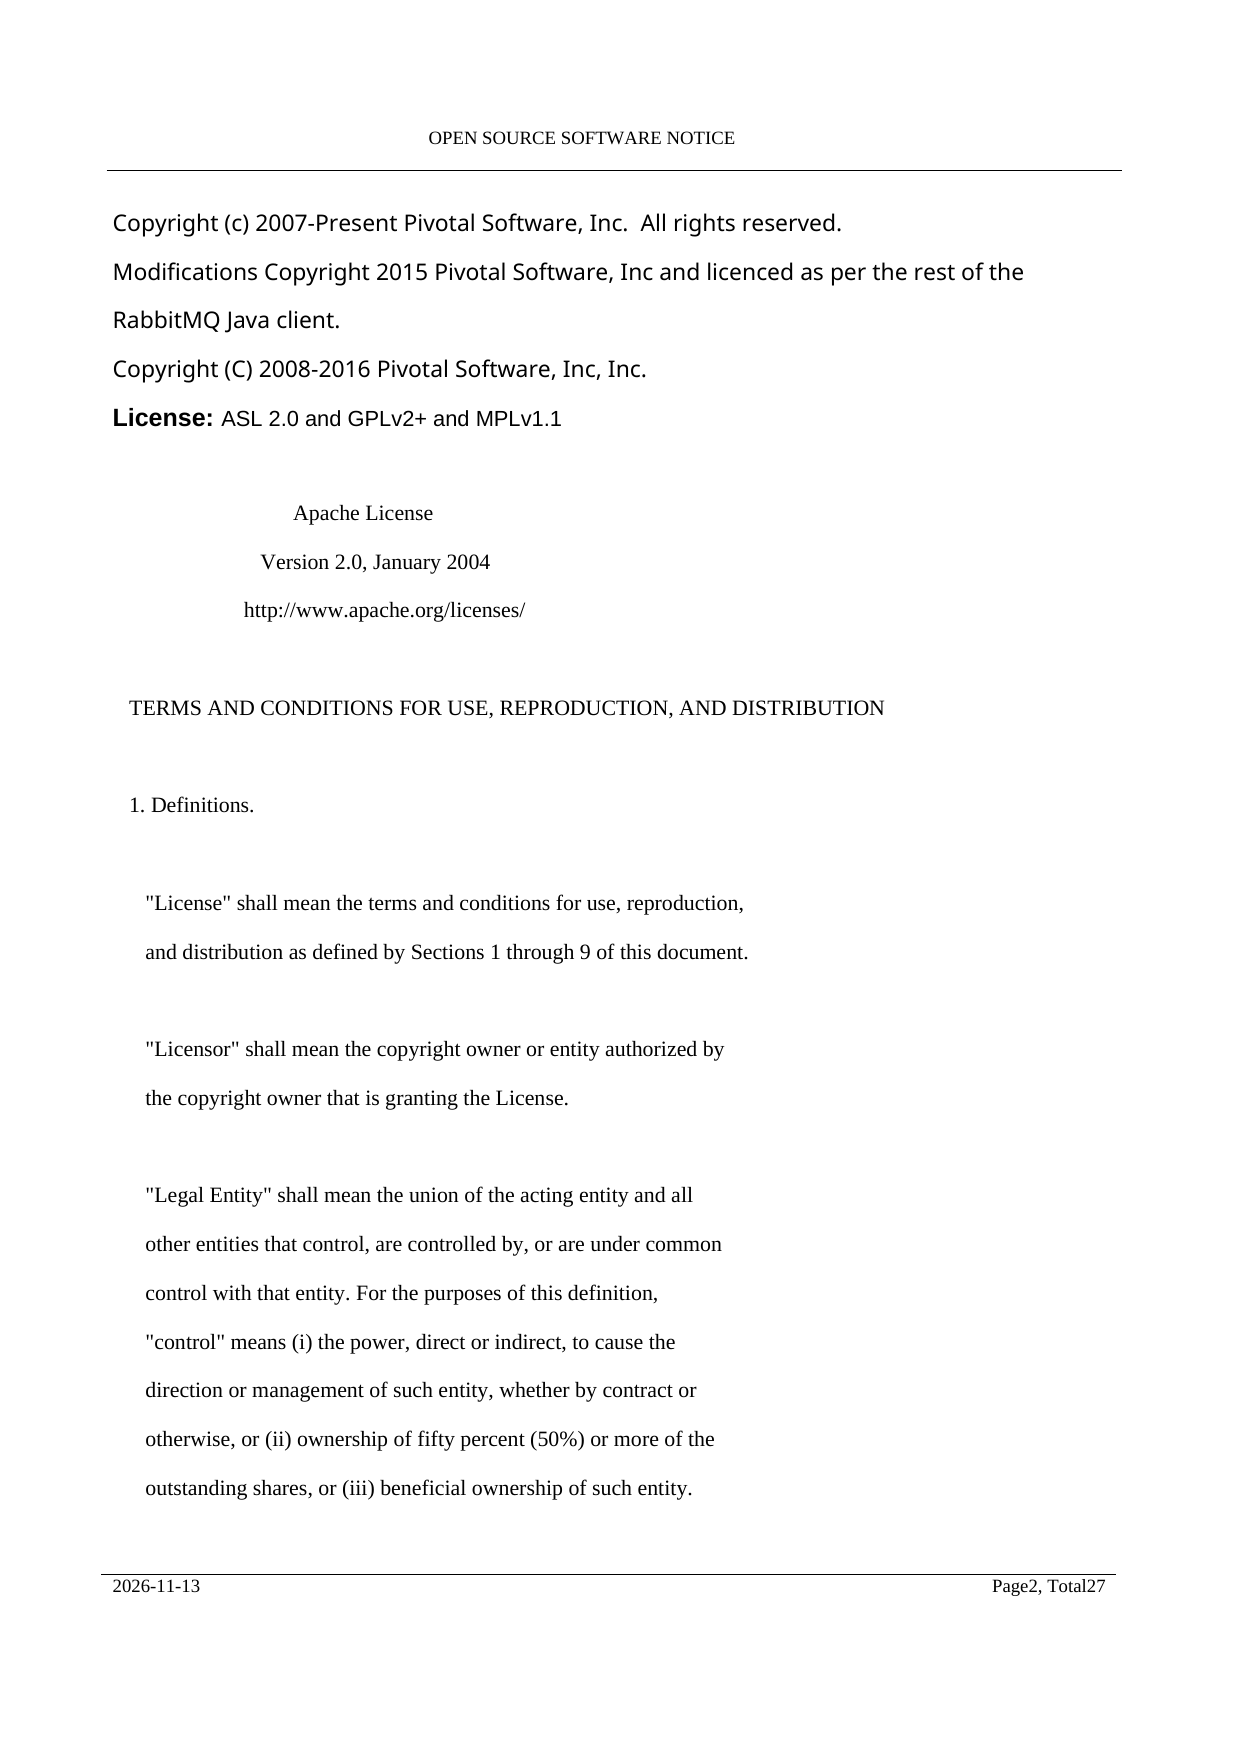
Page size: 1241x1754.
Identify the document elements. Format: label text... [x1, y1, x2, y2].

text License: ASL 2.0 and GPLv2+ and MPLv1.1 [112, 401, 1128, 433]
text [112, 448, 1128, 1504]
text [112, 206, 1128, 385]
